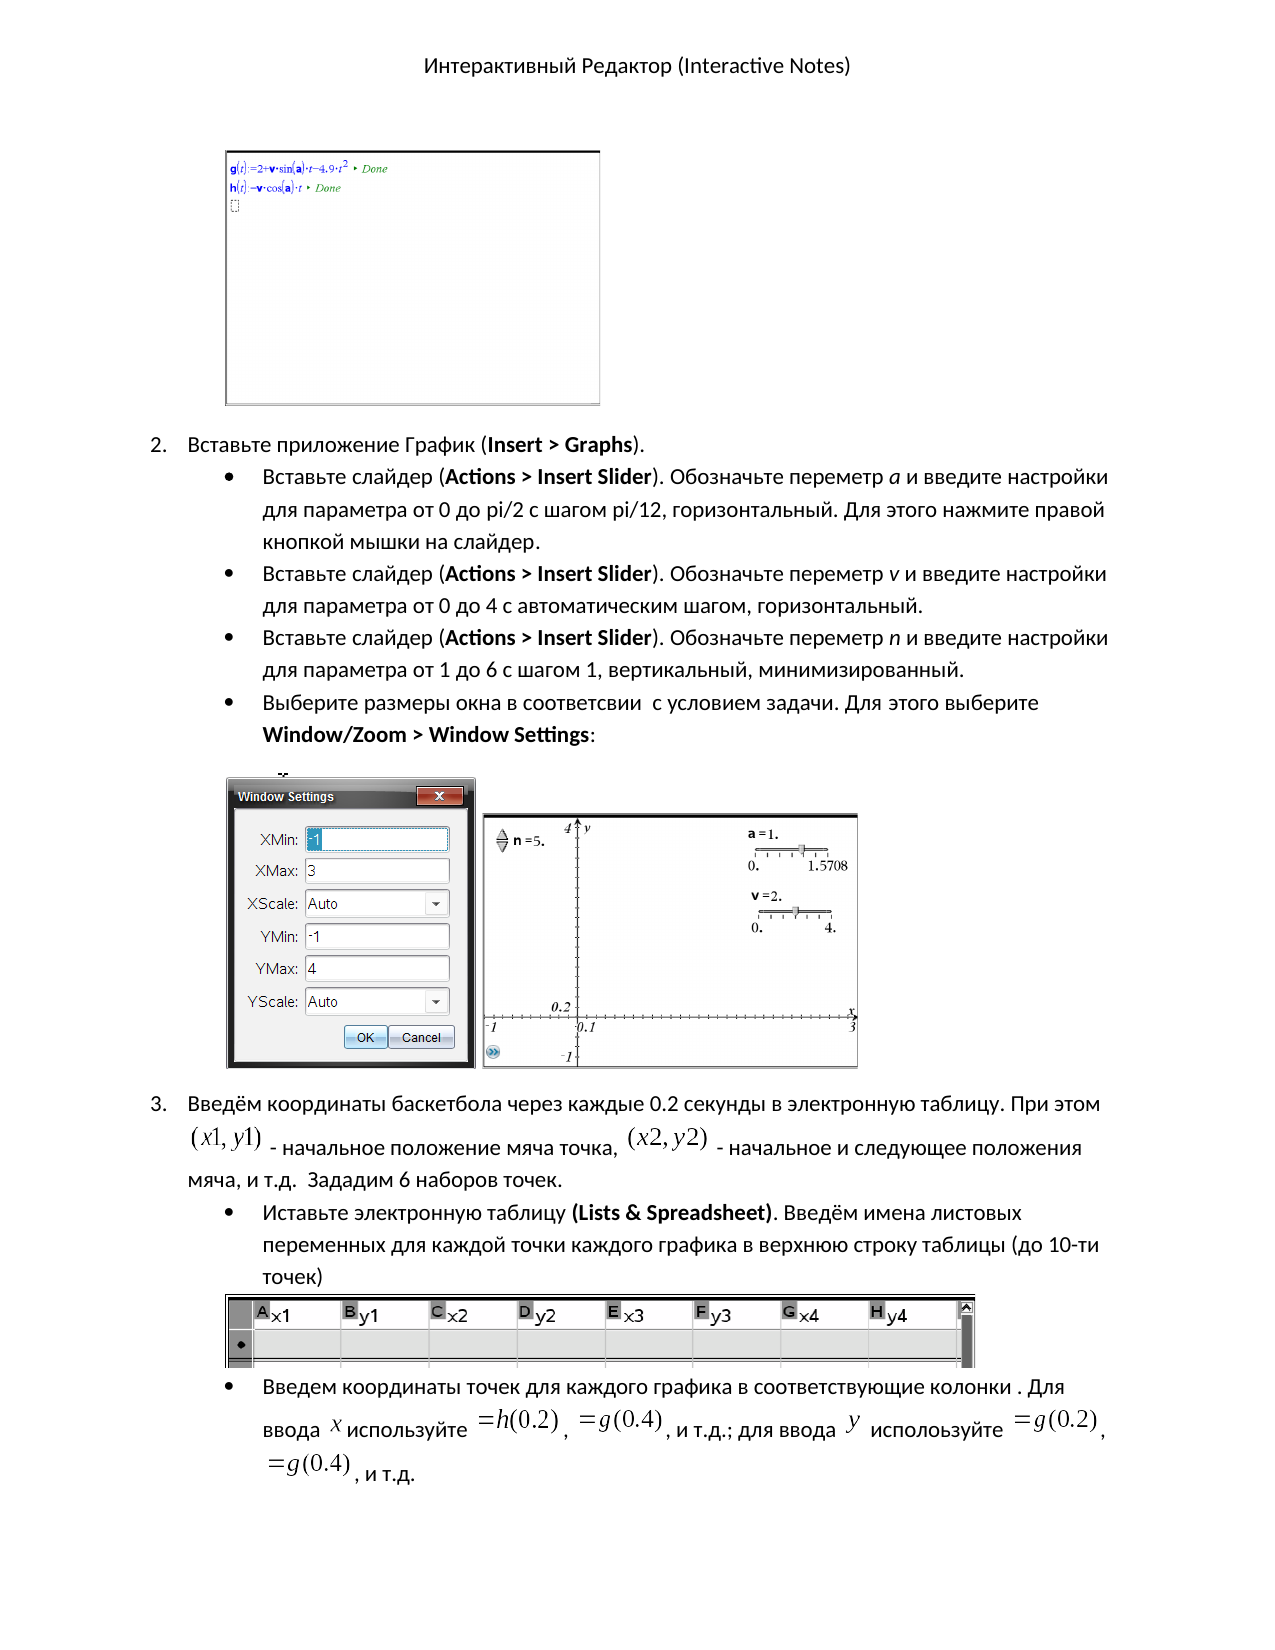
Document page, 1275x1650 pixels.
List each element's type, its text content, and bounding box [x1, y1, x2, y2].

list Вставьте слайдер (Actions > Insert Slider). Обозначьте переметр a и введите настройки для параметра от 0 до pi/2 с шагом pi/12, горизонтальный. Для этого нажмите правой кнопкой мышки на слайдер. [225, 462, 1125, 555]
picture [225, 773, 478, 1069]
list Выберите размеры окна в соответсвии с условием задачи. Для этого выберите Window/Zoom > Window Settings: [225, 688, 1125, 748]
list Вставьте слайдер (Actions > Insert Slider). Обозначьте переметр n и введите настройки для параметра от 1 до 6 с шагом 1, вертикальный, минимизированный. [225, 623, 1125, 684]
list Введём координаты баскетбола через каждые 0.2 секунды в электронную таблицу. При этом - начальное положение мяча точка, - начальное и следующее положения мяча, и т.д. Зададим 6 наборов точек. [150, 1089, 1125, 1194]
list Вставьте приложение График (Insert > Graphs). [150, 430, 1125, 458]
list Вставьте слайдер (Actions > Insert Slider). Обозначьте переметр v и введите настройки для параметра от 0 до 4 с автоматическим шагом, горизонтальный. [225, 559, 1125, 619]
list Иставьте электронную таблицу (Lists & Spreadsheet). Введём имена листовых переменных для каждой точки каждого графика в верхнюю строку таблицы (до 10-ти точек) [225, 1198, 1125, 1290]
list Введем координаты точек для каждого графика в соответствующие колонки . Для ввода используйте , , и т.д.; для ввода исполоьзуйте , , и т.д. [225, 1372, 1125, 1487]
